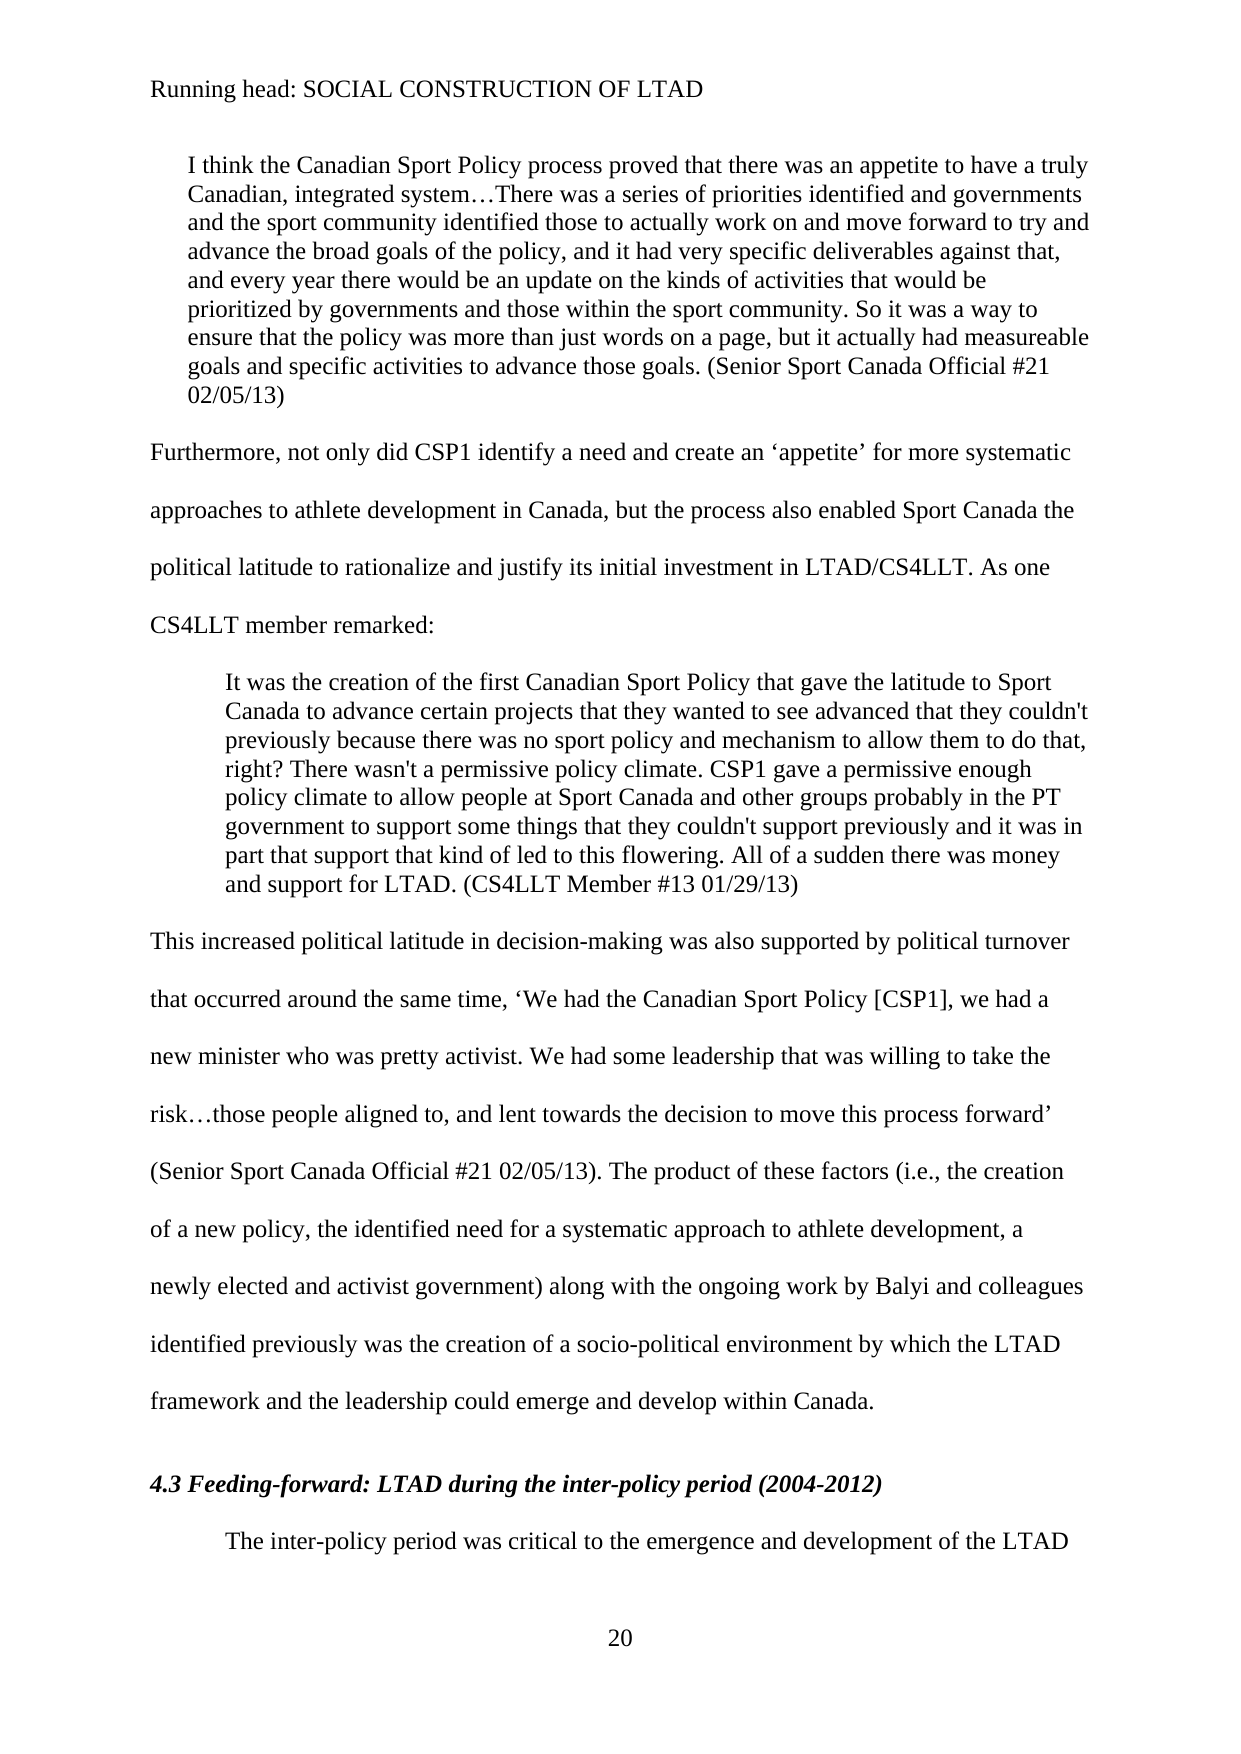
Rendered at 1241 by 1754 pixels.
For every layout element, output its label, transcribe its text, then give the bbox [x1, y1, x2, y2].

text It was the creation of the first Canadian Sport Policy that gave the latitude to Sport Canada to advance certain projects that they wanted to see advanced that they couldn't previously because there was no sport policy and mechanism to allow them to do that, right? There wasn't a permissive policy climate. CSP1 gave a permissive enough policy climate to allow people at Sport Canada and other groups probably in the PT government to support some things that they couldn't support previously and it was in part that support that kind of led to this flowering. All of a sudden there was money and support for LTAD. (CS4LLT Member #13 01/29/13) [225, 667, 1090, 897]
text This increased political latitude in decision-making was also supported by political turnover that occurred around the same time, ‘We had the Canadian Sport Policy [CSP1], we had a new minister who was pretty activist. We had some leadership that was willing to take the risk…those people aligned to, and lent towards the decision to move this process forward’ (Senior Sport Canada Official #21 02/05/13). The product of these factors (i.e., the creation of a new policy, the identified need for a systematic approach to athlete development, a newly elected and activist government) along with the ongoing work by Balyi and colleagues identified previously was the creation of a socio-political environment by which the LTAD framework and the leadership could emerge and develop within Canada. [150, 926, 1090, 1415]
text I think the Canadian Sport Policy process proved that there was an appetite to have a truly Canadian, integrated system…There was a series of priorities identified and governments and the sport community identified those to actually work on and move forward to try and advance the broad goals of the policy, and it had very specific deliverables against that, and every year there would be an update on the kinds of activities that would be prioritized by governments and those within the sport community. So it was a way to ensure that the policy was more than just words on a page, but it actually had measureable goals and specific activities to advance those goals. (Senior Sport Canada Official #21 02/05/13) [187, 150, 1090, 409]
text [150, 1526, 1090, 1555]
subtitle 4.3 Feeding-forward: LTAD during the inter-policy period (2004-2012) [150, 1469, 1090, 1497]
text Furthermore, not only did CSP1 identify a need and create an ‘appetite’ for more systematic approaches to athlete development in Canada, but the process also enabled Sport Canada the political latitude to rationalize and justify its initial investment in LTAD/CS4LLT. As one CS4LLT member remarked: [150, 437, 1090, 639]
